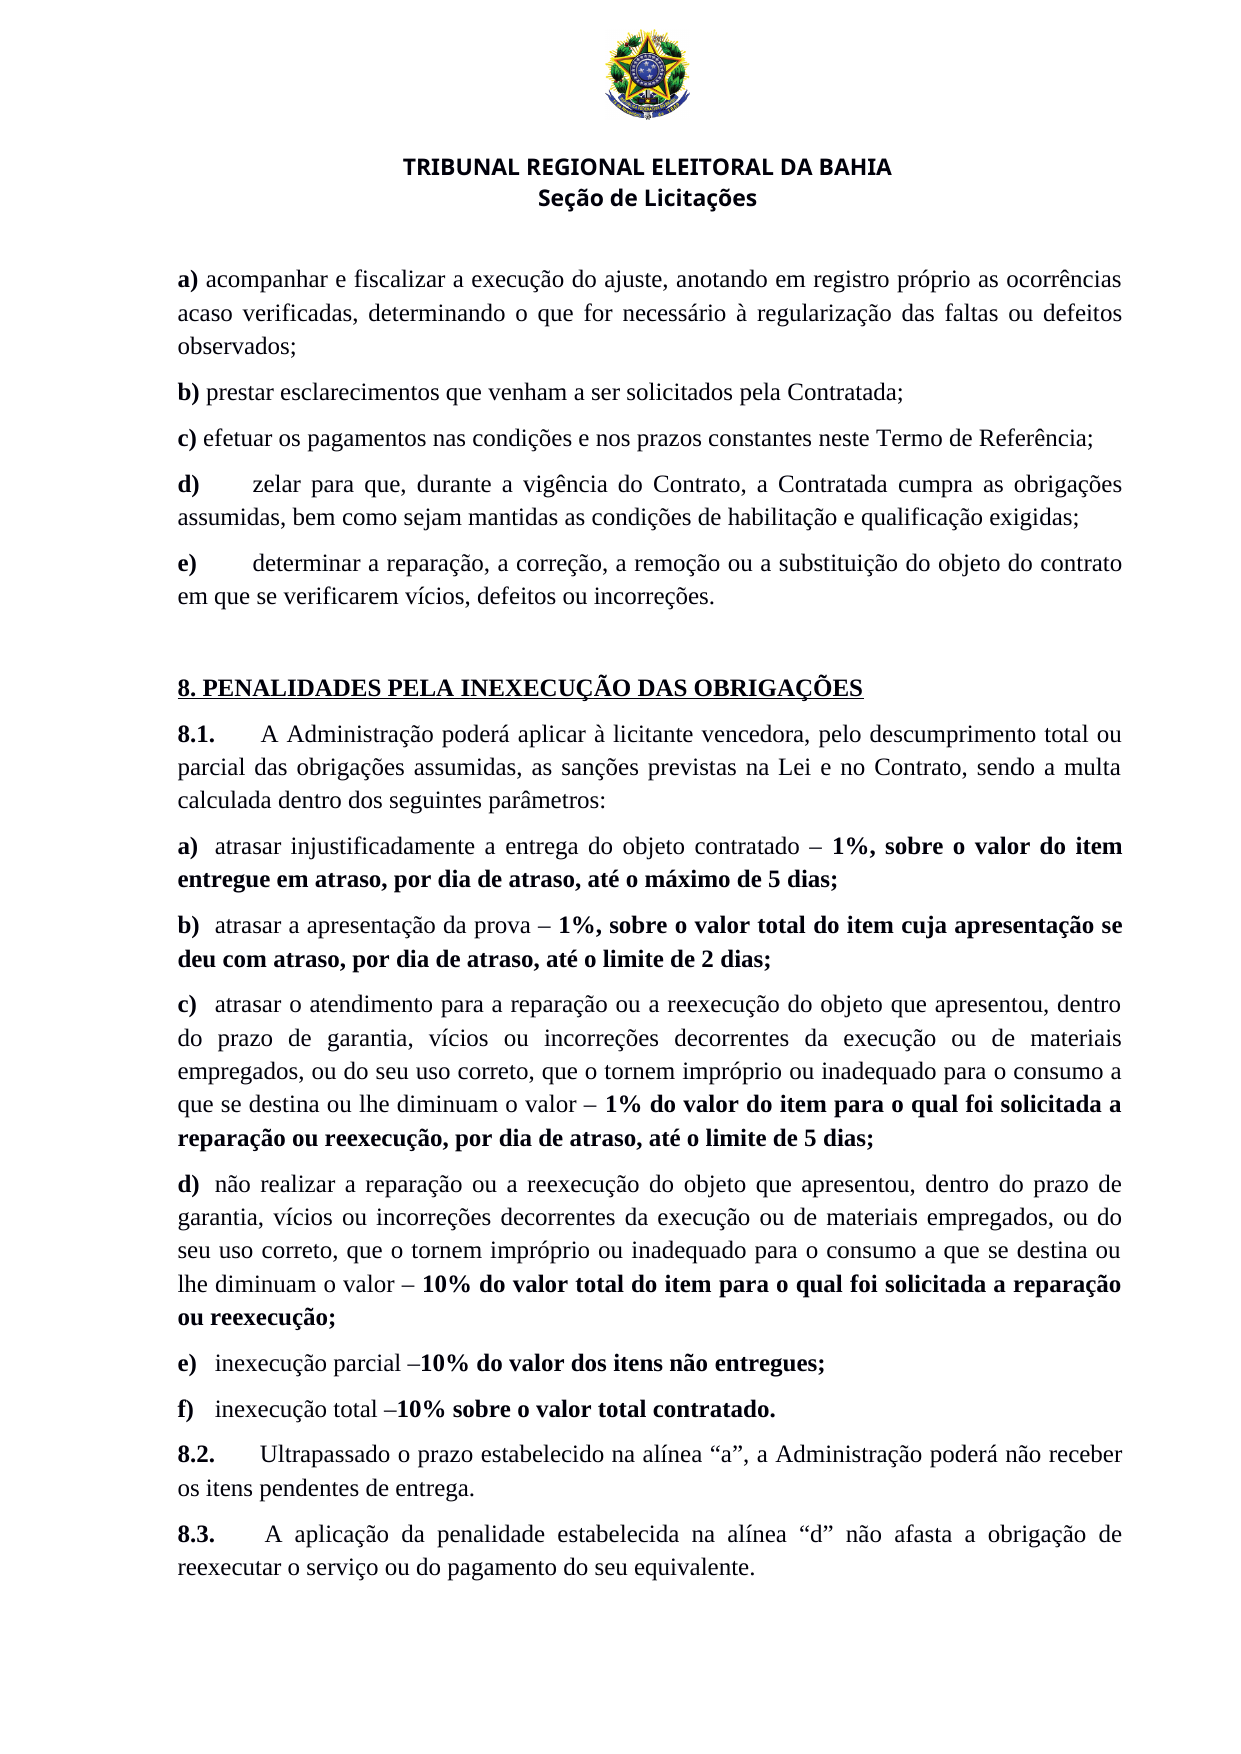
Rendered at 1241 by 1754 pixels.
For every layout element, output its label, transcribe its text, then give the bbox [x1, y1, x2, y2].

text e) determinar a reparação, a correção, a remoção ou a substituição do objeto do contrato em que se verificarem vícios, defeitos ou incorreções. [177, 544, 1123, 611]
list atrasar injustificadamente a entrega do objeto contratado – 1%, sobre o valor do item entregue em atraso, por dia de atraso, até o máximo de 5 dias; [177, 828, 1123, 894]
text d) zelar para que, durante a vigência do Contrato, a Contratada cumpra as obrigações assumidas, bem como sejam mantidas as condições de habilitação e qualificação exigidas; [177, 465, 1123, 532]
text a) acompanhar e fiscalizar a execução do ajuste, anotando em registro próprio as ocorrências acaso verificadas, determinando o que for necessário à regularização das faltas ou defeitos observados; [177, 261, 1123, 361]
list inexecução parcial –10% do valor dos itens não entregues; [177, 1344, 1123, 1378]
list atrasar a apresentação da prova – 1%, sobre o valor total do item cuja apresentação se deu com atraso, por dia de atraso, até o limite de 2 dias; [177, 907, 1123, 974]
text b) prestar esclarecimentos que venham a ser solicitados pela Contratada; [177, 374, 1123, 407]
list não realizar a reparação ou a reexecução do objeto que apresentou, dentro do prazo de garantia, vícios ou incorreções decorrentes da execução ou de materiais empregados, ou do seu uso correto, que o tornem impróprio ou inadequado para o consumo a que se destina ou lhe diminuam o valor – 10% do valor total do item para o qual foi solicitada a reparação ou reexecução; [177, 1165, 1123, 1332]
list atrasar o atendimento para a reparação ou a reexecução do objeto que apresentou, dentro do prazo de garantia, vícios ou incorreções decorrentes da execução ou de materiais empregados, ou do seu uso correto, que o tornem impróprio ou inadequado para o consumo a que se destina ou lhe diminuam o valor – 1% do valor do item para o qual foi solicitada a reparação ou reexecução, por dia de atraso, até o limite de 5 dias; [177, 986, 1123, 1153]
list A Administração poderá aplicar à licitante vencedora, pelo descumprimento total ou parcial das obrigações assumidas, as sanções previstas na Lei e no Contrato, sendo a multa calculada dentro dos seguintes parâmetros: [177, 715, 1123, 815]
text c) efetuar os pagamentos nas condições e nos prazos constantes neste Termo de Referência; [177, 419, 1123, 453]
list A aplicação da penalidade estabelecida na alínea “d” não afasta a obrigação de reexecutar o serviço ou do pagamento do seu equivalente. [177, 1515, 1123, 1582]
text 8. PENALIDADES PELA INEXECUÇÃO DAS OBRIGAÇÕES [177, 669, 1123, 703]
list Ultrapassado o prazo estabelecido na alínea “a”, a Administração poderá não receber os itens pendentes de entrega. [177, 1436, 1123, 1503]
list inexecução total –10% sobre o valor total contratado. [177, 1390, 1123, 1424]
